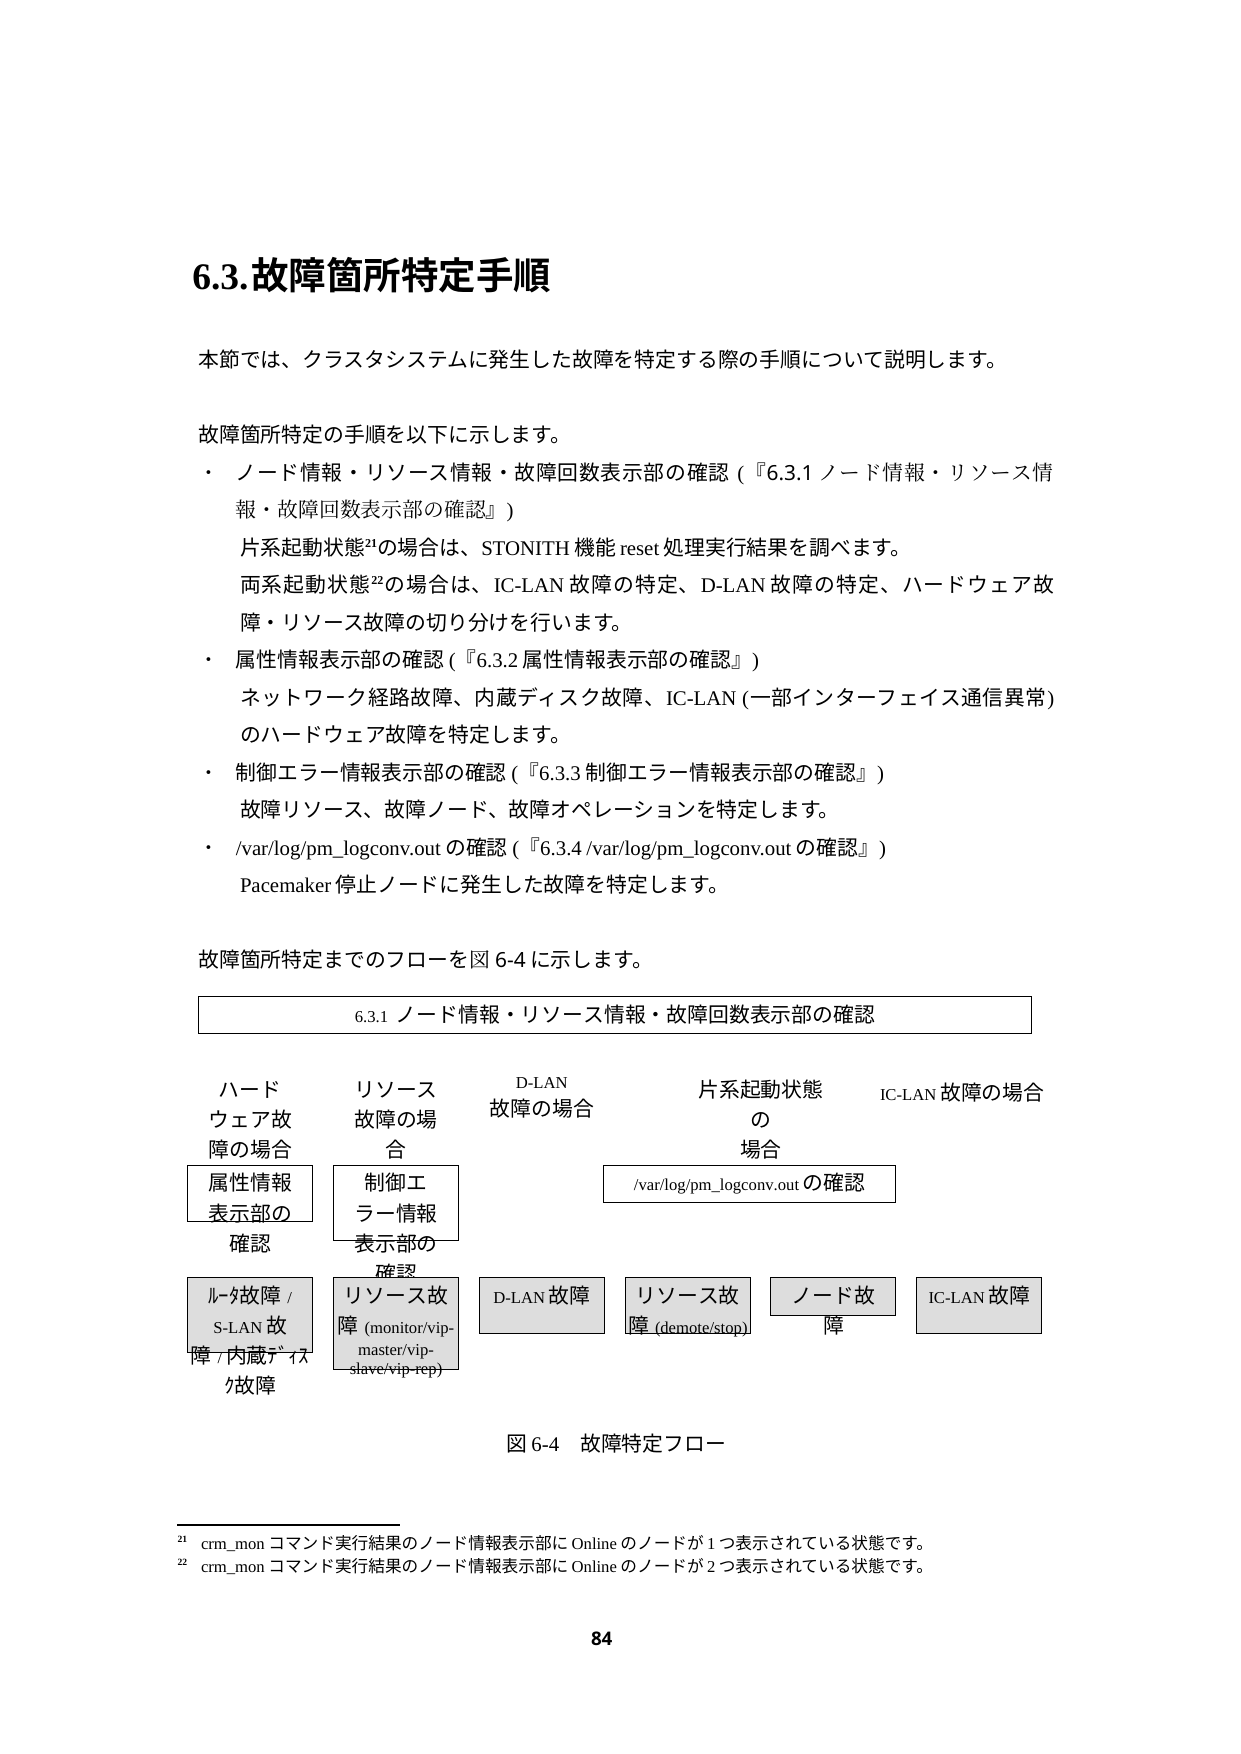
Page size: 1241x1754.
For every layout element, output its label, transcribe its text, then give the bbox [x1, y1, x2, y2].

text 片系起動状態の場合は、STONITH機能reset処理実行結果を調べます。 [240, 528, 1054, 565]
list 属性情報表示部の確認 (『6.3.2 属性情報表示部の確認』) [198, 640, 1054, 678]
text ネットワーク経路故障、内蔵ディスク故障、IC-LAN (一部インターフェイス通信異常)のハードウェア故障を特定します。 [240, 678, 1054, 753]
text 本節では、クラスタシステムに発生した故障を特定する際の手順について説明します。 [177, 340, 1054, 378]
text Pacemaker停止ノードに発生した故障を特定します。 [240, 865, 1054, 903]
list /var/log/pm_logconv.outの確認 (『6.3.4 /var/log/pm_logconv.outの確認』) [198, 828, 1054, 865]
list 制御エラー情報表示部の確認 (『6.3.3 制御エラー情報表示部の確認』) [198, 753, 1054, 790]
text 故障リソース、故障ノード、故障オペレーションを特定します。 [240, 790, 1054, 828]
text 両系起動状態の場合は、IC-LAN故障の特定、D-LAN故障の特定、ハードウェア故障・リソース故障の切り分けを行います。 [240, 565, 1054, 640]
list ノード情報・リソース情報・故障回数表示部の確認 (『6.3.1 ノード情報・リソース情報・故障回数表示部の確認』) [198, 453, 1054, 528]
text 故障箇所特定の手順を以下に示します。 [177, 415, 1054, 453]
subtitle 故障箇所特定手順 [192, 236, 1063, 311]
